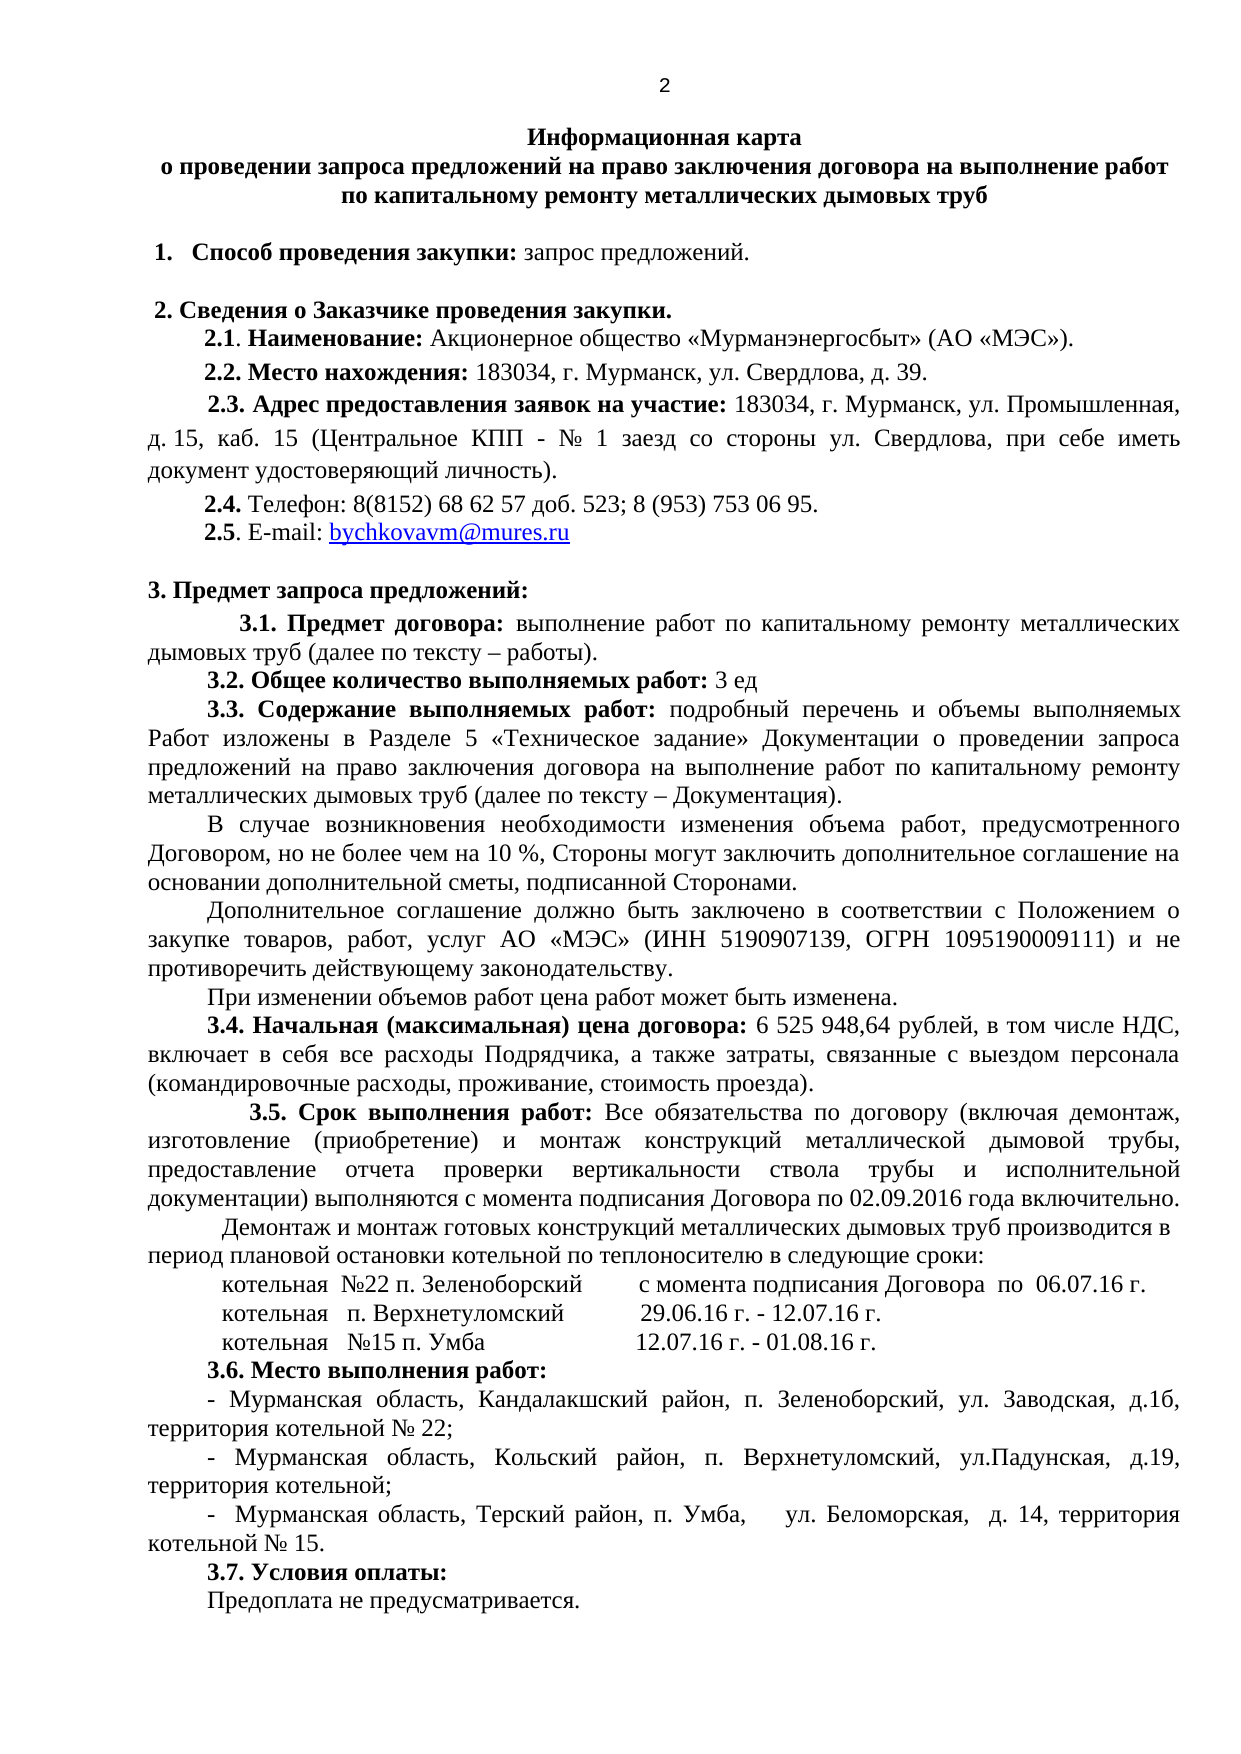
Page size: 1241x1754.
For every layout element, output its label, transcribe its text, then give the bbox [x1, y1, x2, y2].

text 3.2. Общее количество выполняемых работ: 3 ед [148, 665, 1181, 694]
text 3.3. Содержание выполняемых работ: подробный перечень и объемы выполняемых Работ изложены в Разделе 5 «Техническое задание» Документации о проведении запроса предложений на право заключения договора на выполнение работ по капитальному ремонту металлических дымовых труб (далее по тексту – Документация). [148, 694, 1181, 809]
text котельная №22 п. Зеленоборский с момента подписания Договора по 06.07.16 г. [148, 1269, 1181, 1298]
list Способ проведения закупки: запрос предложений. [154, 237, 1181, 266]
text 2.4. Телефон: 8(8152) 68 62 57 доб. 523; 8 (953) 753 06 95. [148, 489, 1181, 517]
text Дополнительное соглашение должно быть заключено в соответствии с Положением о закупке товаров, работ, услуг АО «МЭС» (ИНН 5190907139, ОГРН 1095190009111) и не противоречить действующему законодательству. [148, 895, 1181, 982]
text - Мурманская область, Терский район, п. Умба, ул. Беломорская, д. 14, территория котельной № 15. [148, 1499, 1181, 1557]
text 3. Предмет запроса предложений: [148, 575, 1181, 604]
text 2.2. Место нахождения: 183034, г. Мурманск, ул. Свердлова, д. 39. [148, 357, 1181, 385]
text 2.3. Адрес предоставления заявок на участие: 183034, г. Мурманск, ул. Промышленная, д. 15, каб. 15 (Центральное КПП - № 1 заезд со стороны ул. Свердлова, при себе иметь документ удостоверяющий личность). [148, 389, 1181, 484]
text Демонтаж и монтаж готовых конструкций металлических дымовых труб производится в период плановой остановки котельной по теплоносителю в следующие сроки: [148, 1212, 1181, 1269]
text 2. Сведения о Заказчике проведения закупки. [148, 295, 1181, 323]
text В случае возникновения необходимости изменения объема работ, предусмотренного Договором, но не более чем на 10 %, Стороны могут заключить дополнительное соглашение на основании дополнительной сметы, подписанной Сторонами. [148, 809, 1181, 895]
text 3.1. Предмет договора: выполнение работ по капитальному ремонту металлических дымовых труб (далее по тексту – работы). [148, 608, 1181, 665]
text 2.5. Е-mail: bychkovavm@mures.ru [148, 517, 1181, 546]
text 3.4. Начальная (максимальная) цена договора: 6 525 948,64 рублей, в том числе НДС, включает в себя все расходы Подрядчика, а также затраты, связанные с выездом персонала (командировочные расходы, проживание, стоимость проезда). [148, 1010, 1181, 1097]
text - Мурманская область, Кольский район, п. Верхнетуломский, ул.Падунская, д.19, территория котельной; [148, 1442, 1181, 1499]
text котельная №15 п. Умба 12.07.16 г. - 01.08.16 г. [148, 1327, 1181, 1355]
text При изменении объемов работ цена работ может быть изменена. [148, 982, 1181, 1010]
text котельная п. Верхнетуломский 29.06.16 г. - 12.07.16 г. [148, 1298, 1181, 1327]
text 3.5. Срок выполнения работ: Все обязательства по договору (включая демонтаж, изготовление (приобретение) и монтаж конструкций металлической дымовой трубы, предоставление отчета проверки вертикальности ствола трубы и исполнительной документации) выполняются с момента подписания Договора по 02.09.2016 года включительно. [148, 1097, 1181, 1212]
text 3.7. Условия оплаты: [148, 1557, 1181, 1585]
text Предоплата не предусматривается. [148, 1585, 1181, 1614]
text 2.1. Наименование: Акционерное общество «Мурманэнергосбыт» (АО «МЭС»). [148, 323, 1181, 352]
text 3.6. Место выполнения работ: [148, 1355, 1181, 1384]
text - Мурманская область, Кандалакшский район, п. Зеленоборский, ул. Заводская, д.1б, территория котельной № 22; [148, 1384, 1181, 1442]
text Информационная карта [148, 122, 1181, 151]
text о проведении запроса предложений на право заключения договора на выполнение работ по капитальному ремонту металлических дымовых труб [148, 151, 1181, 208]
